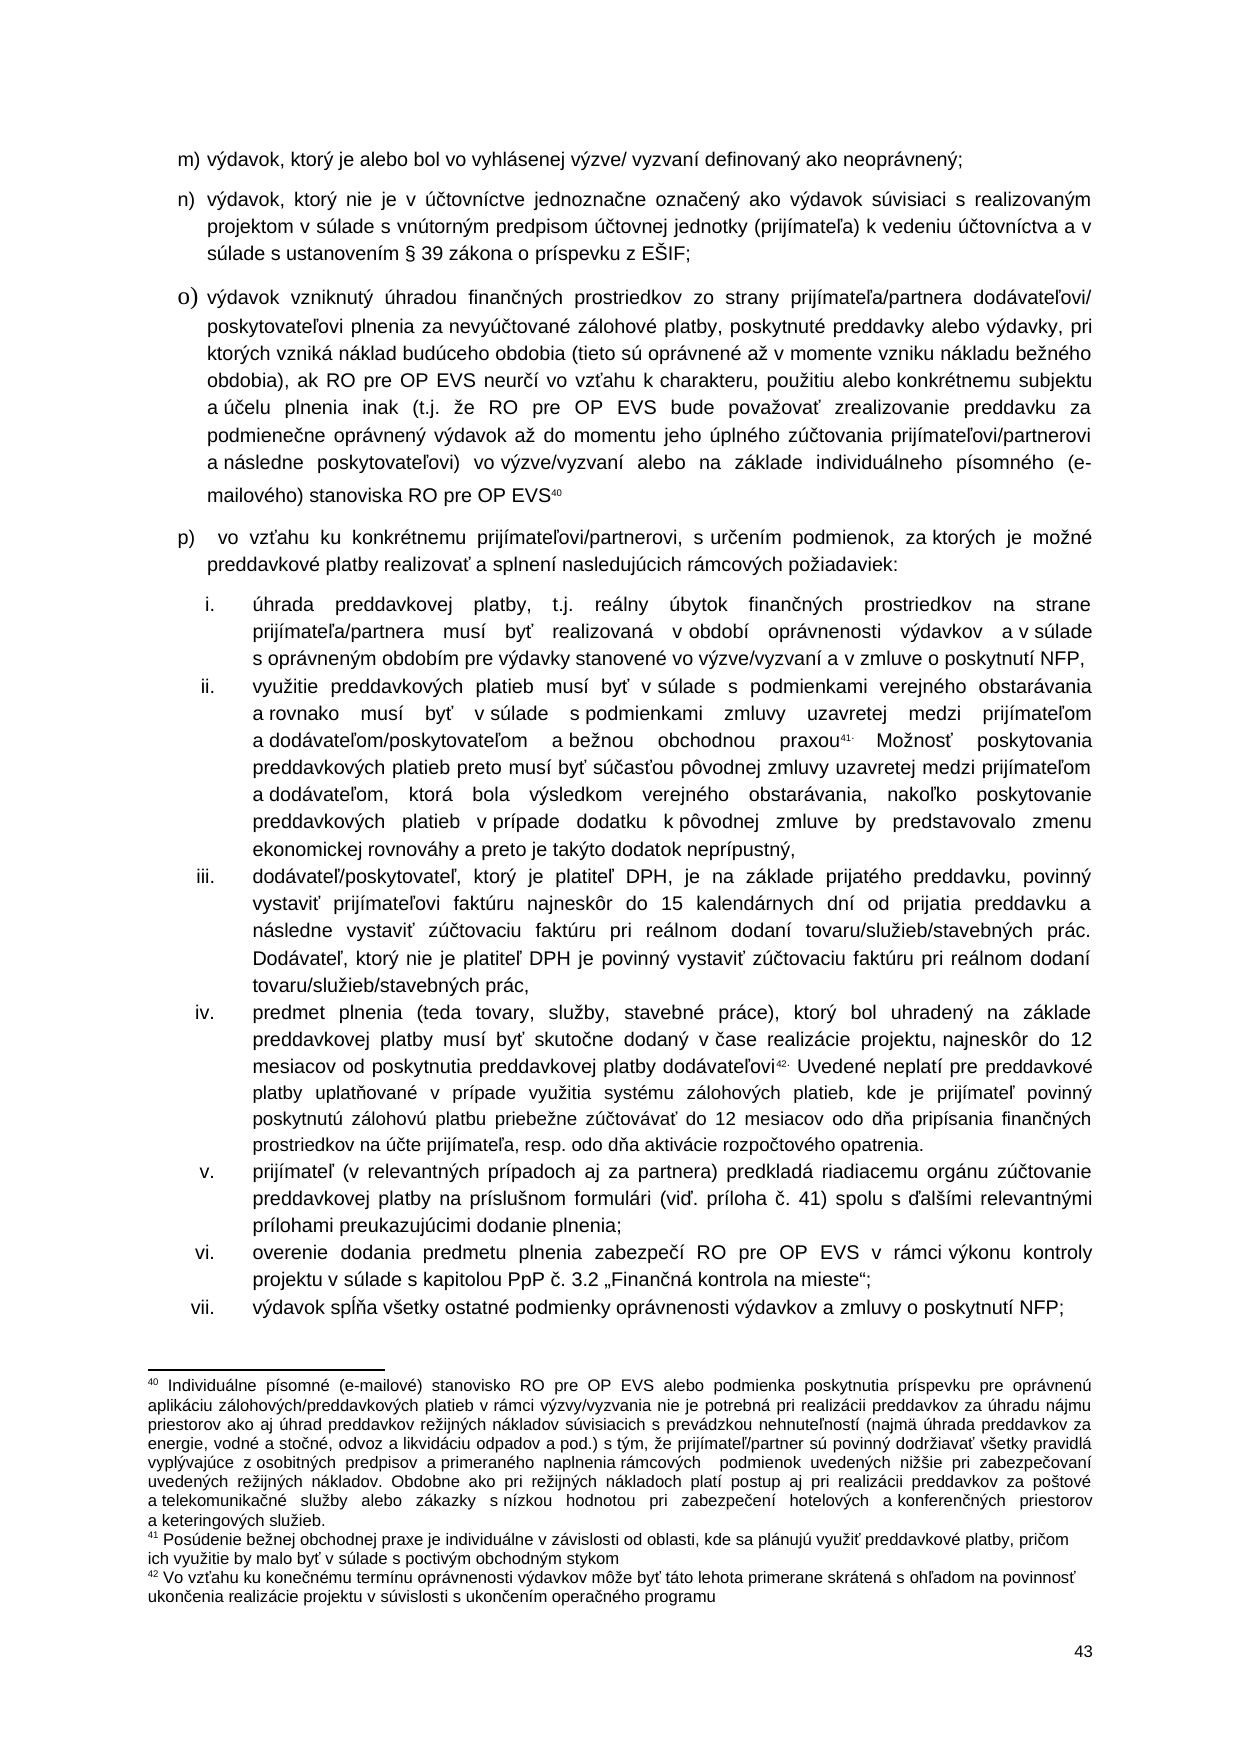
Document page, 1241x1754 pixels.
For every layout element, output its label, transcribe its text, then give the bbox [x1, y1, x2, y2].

list využitie preddavkových platieb musí byť v súlade s podmienkami verejného obstarávania a rovnako musí byť v súlade s podmienkami zmluvy uzavretej medzi prijímateľom a dodávateľom/poskytovateľom a bežnou obchodnou praxou. Možnosť poskytovania preddavkových platieb preto musí byť súčasťou pôvodnej zmluvy uzavretej medzi prijímateľom a dodávateľom, ktorá bola výsledkom verejného obstarávania, nakoľko poskytovanie preddavkových platieb v prípade dodatku k pôvodnej zmluve by predstavovalo zmenu ekonomickej rovnováhy a preto je takýto dodatok neprípustný, [215, 674, 1092, 860]
list výdavok spĺňa všetky ostatné podmienky oprávnenosti výdavkov a zmluvy o poskytnutí NFP; [215, 1296, 1092, 1318]
list predmet plnenia (teda tovary, služby, stavebné práce), ktorý bol uhradený na základe preddavkovej platby musí byť skutočne dodaný v čase realizácie projektu, najneskôr do 12 mesiacov od poskytnutia preddavkovej platby dodávateľovi. Uvedené neplatí pre preddavkové platby uplatňované v prípade využitia systému zálohových platieb, kde je prijímateľ povinný poskytnutú zálohovú platbu priebežne zúčtovávať do 12 mesiacov odo dňa pripísania finančných prostriedkov na účte prijímateľa, resp. odo dňa aktivácie rozpočtového opatrenia. [215, 1001, 1092, 1155]
list výdavok, ktorý nie je v účtovníctve jednoznačne označený ako výdavok súvisiaci s realizovaným projektom v súlade s vnútorným predpisom účtovnej jednotky (prijímateľa) k vedeniu účtovníctva a v súlade s ustanovením § 39 zákona o príspevku z EŠIF; [177, 187, 1092, 264]
list dodávateľ/poskytovateľ, ktorý je platiteľ DPH, je na základe prijatého preddavku, povinný vystaviť prijímateľovi faktúru najneskôr do 15 kalendárnych dní od prijatia preddavku a následne vystaviť zúčtovaciu faktúru pri reálnom dodaní tovaru/služieb/stavebných prác. Dodávateľ, ktorý nie je platiteľ DPH je povinný vystaviť zúčtovaciu faktúru pri reálnom dodaní tovaru/služieb/stavebných prác, [215, 865, 1092, 996]
list výdavok vzniknutý úhradou finančných prostriedkov zo strany prijímateľa/partnera dodávateľovi/ poskytovateľovi plnenia za nevyúčtované zálohové platby, poskytnuté preddavky alebo výdavky, pri ktorých vzniká náklad budúceho obdobia (tieto sú oprávnené až v momente vzniku nákladu bežného obdobia), ak RO pre OP EVS neurčí vo vzťahu k charakteru, použitiu alebo konkrétnemu subjektu a účelu plnenia inak (t.j. že RO pre OP EVS bude považovať zrealizovanie preddavku za podmienečne oprávnený výdavok až do momentu jeho úplného zúčtovania prijímateľovi/partnerovi a následne poskytovateľovi) vo výzve/vyzvaní alebo na základe individuálneho písomného (e-mailového) stanoviska RO pre OP EVS [177, 281, 1092, 508]
list overenie dodania predmetu plnenia zabezpečí RO pre OP EVS v rámci výkonu kontroly projektu v súlade s kapitolou PpP č. 3.2 „Finančná kontrola na mieste“; [215, 1241, 1092, 1291]
list výdavok, ktorý je alebo bol vo vyhlásenej výzve/ vyzvaní definovaný ako neoprávnený; [177, 148, 1092, 170]
list vo vzťahu ku konkrétnemu prijímateľovi/partnerovi, s určením podmienok, za ktorých je možné preddavkové platby realizovať a splnení nasledujúcich rámcových požiadaviek: [177, 526, 1092, 576]
list prijímateľ (v relevantných prípadoch aj za partnera) predkladá riadiacemu orgánu zúčtovanie preddavkovej platby na príslušnom formulári (viď. príloha č. 41) spolu s ďalšími relevantnými prílohami preukazujúcimi dodanie plnenia; [215, 1159, 1092, 1237]
list úhrada preddavkovej platby, t.j. reálny úbytok finančných prostriedkov na strane prijímateľa/partnera musí byť realizovaná v období oprávnenosti výdavkov a v súlade s oprávneným obdobím pre výdavky stanovené vo výzve/vyzvaní a v zmluve o poskytnutí NFP, [215, 593, 1092, 670]
